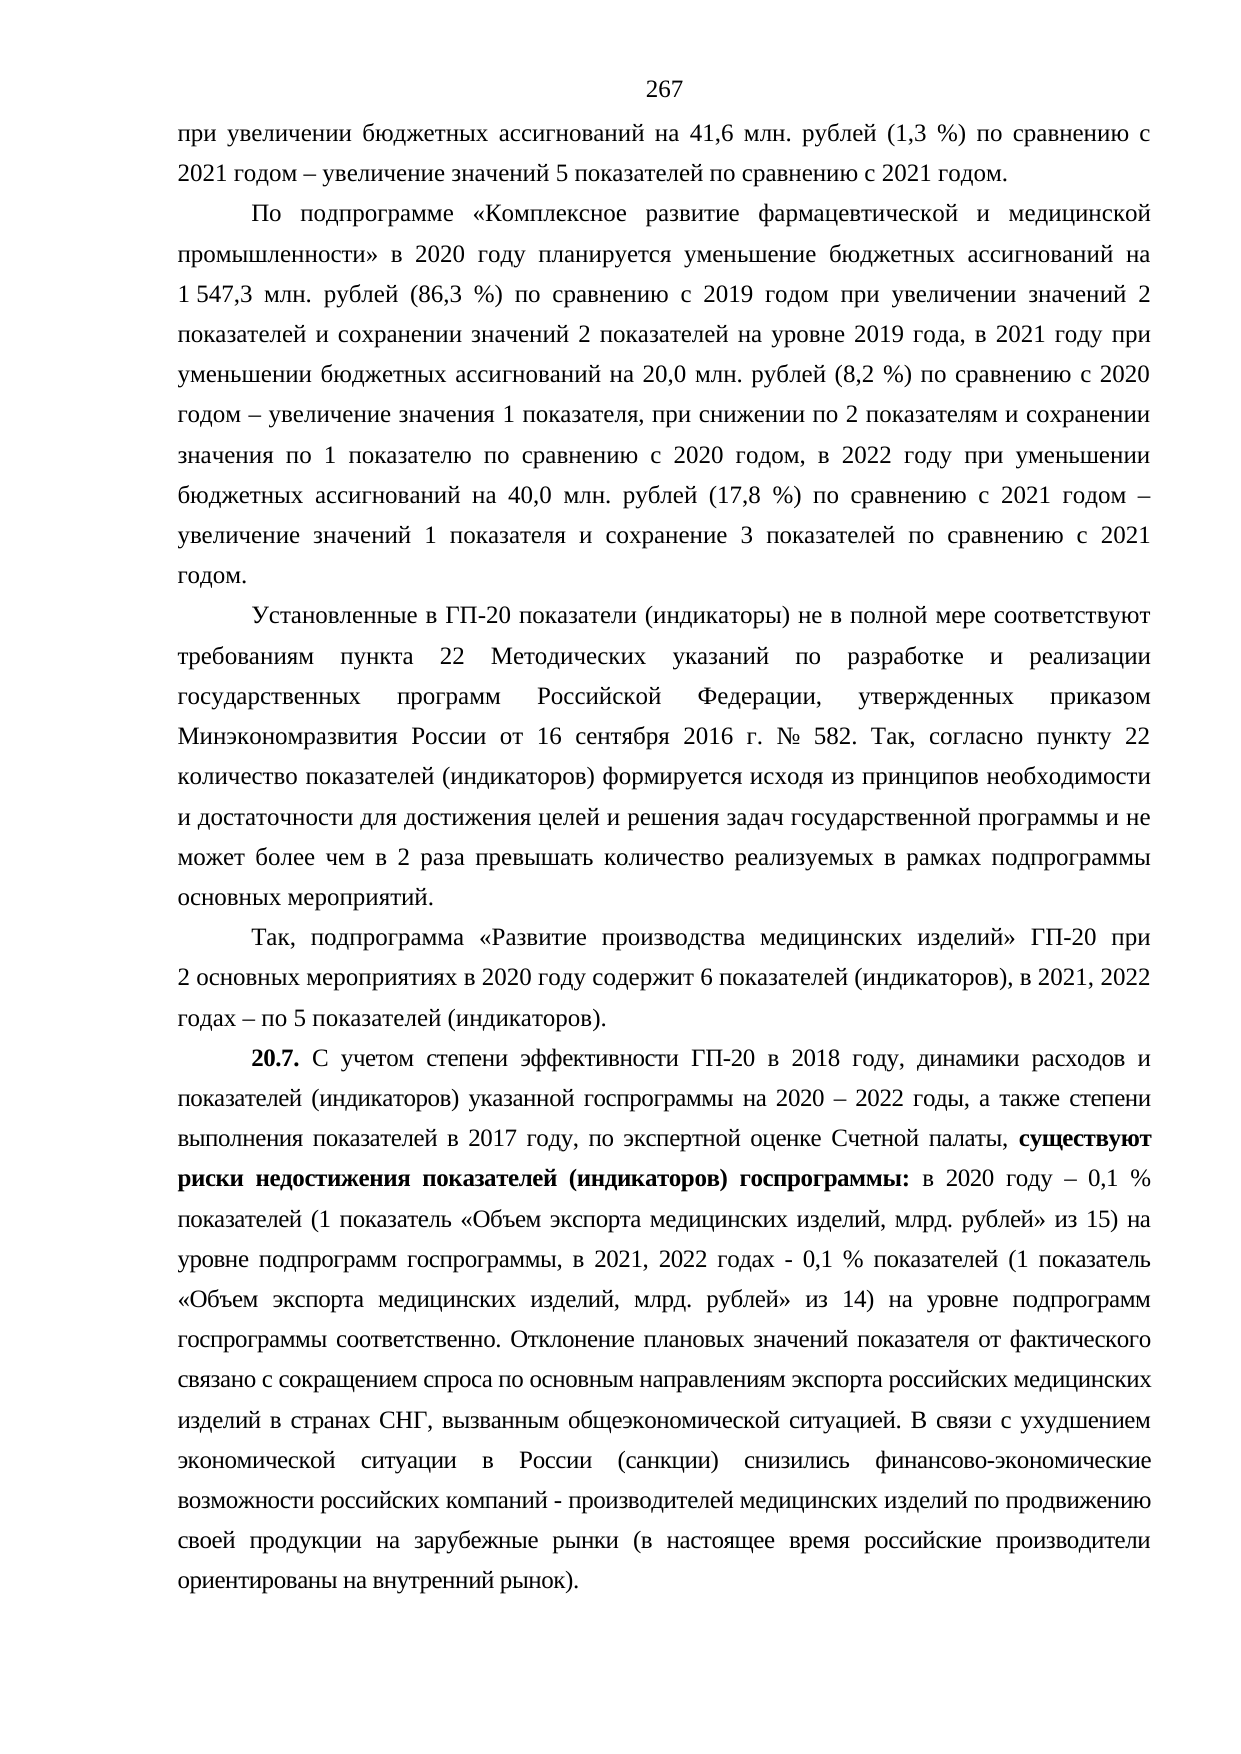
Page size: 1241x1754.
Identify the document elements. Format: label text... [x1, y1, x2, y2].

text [177, 118, 1152, 187]
text 20.7. С учетом степени эффективности ГП-20 в 2018 году, динамики расходов и показателей (индикаторов) указанной госпрограммы на 2020 – 2022 годы, а также степени выполнения показателей в 2017 году, по экспертной оценке Счетной палаты, существуют риски недостижения показателей (индикаторов) госпрограммы: в 2020 году – 0,1 % показателей (1 показатель «Объем экспорта медицинских изделий, млрд. рублей» из 15) на уровне подпрограмм госпрограммы, в 2021, 2022 годах - 0,1 % показателей (1 показатель «Объем экспорта медицинских изделий, млрд. рублей» из 14) на уровне подпрограмм госпрограммы соответственно. Отклонение плановых значений показателя от фактического связано с сокращением спроса по основным направлениям экспорта российских медицинских изделий в странах СНГ, вызванным общеэкономической ситуацией. В связи с ухудшением экономической ситуации в России (санкции) снизились финансово-экономические возможности российских компаний - производителей медицинских изделий по продвижению своей продукции на зарубежные рынки (в настоящее время российские производители ориентированы на внутренний рынок). [177, 1043, 1152, 1594]
text Установленные в ГП-20 показатели (индикаторы) не в полной мере соответствуют требованиям пункта 22 Методических указаний по разработке и реализации государственных программ Российской Федерации, утвержденных приказом Минэкономразвития России от 16 сентября 2016 г. № 582. Так, согласно пункту 22 количество показателей (индикаторов) формируется исходя из принципов необходимости и достаточности для достижения целей и решения задач государственной программы и не может более чем в 2 раза превышать количество реализуемых в рамках подпрограммы основных мероприятий. [177, 601, 1152, 911]
text Так, подпрограмма «Развитие производства медицинских изделий» ГП-20 при 2 основных мероприятиях в 2020 году содержит 6 показателей (индикаторов), в 2021, 2022 годах – по 5 показателей (индикаторов). [177, 922, 1152, 1031]
text По подпрограмме «Комплексное развитие фармацевтической и медицинской промышленности» в 2020 году планируется уменьшение бюджетных ассигнований на 1 547,3 млн. рублей (86,3 %) по сравнению с 2019 годом при увеличении значений 2 показателей и сохранении значений 2 показателей на уровне 2019 года, в 2021 году при уменьшении бюджетных ассигнований на 20,0 млн. рублей (8,2 %) по сравнению с 2020 годом – увеличение значения 1 показателя, при снижении по 2 показателям и сохранении значения по 1 показателю по сравнению с 2020 годом, в 2022 году при уменьшении бюджетных ассигнований на 40,0 млн. рублей (17,8 %) по сравнению с 2021 годом – увеличение значений 1 показателя и сохранение 3 показателей по сравнению с 2021 годом. [177, 198, 1152, 589]
